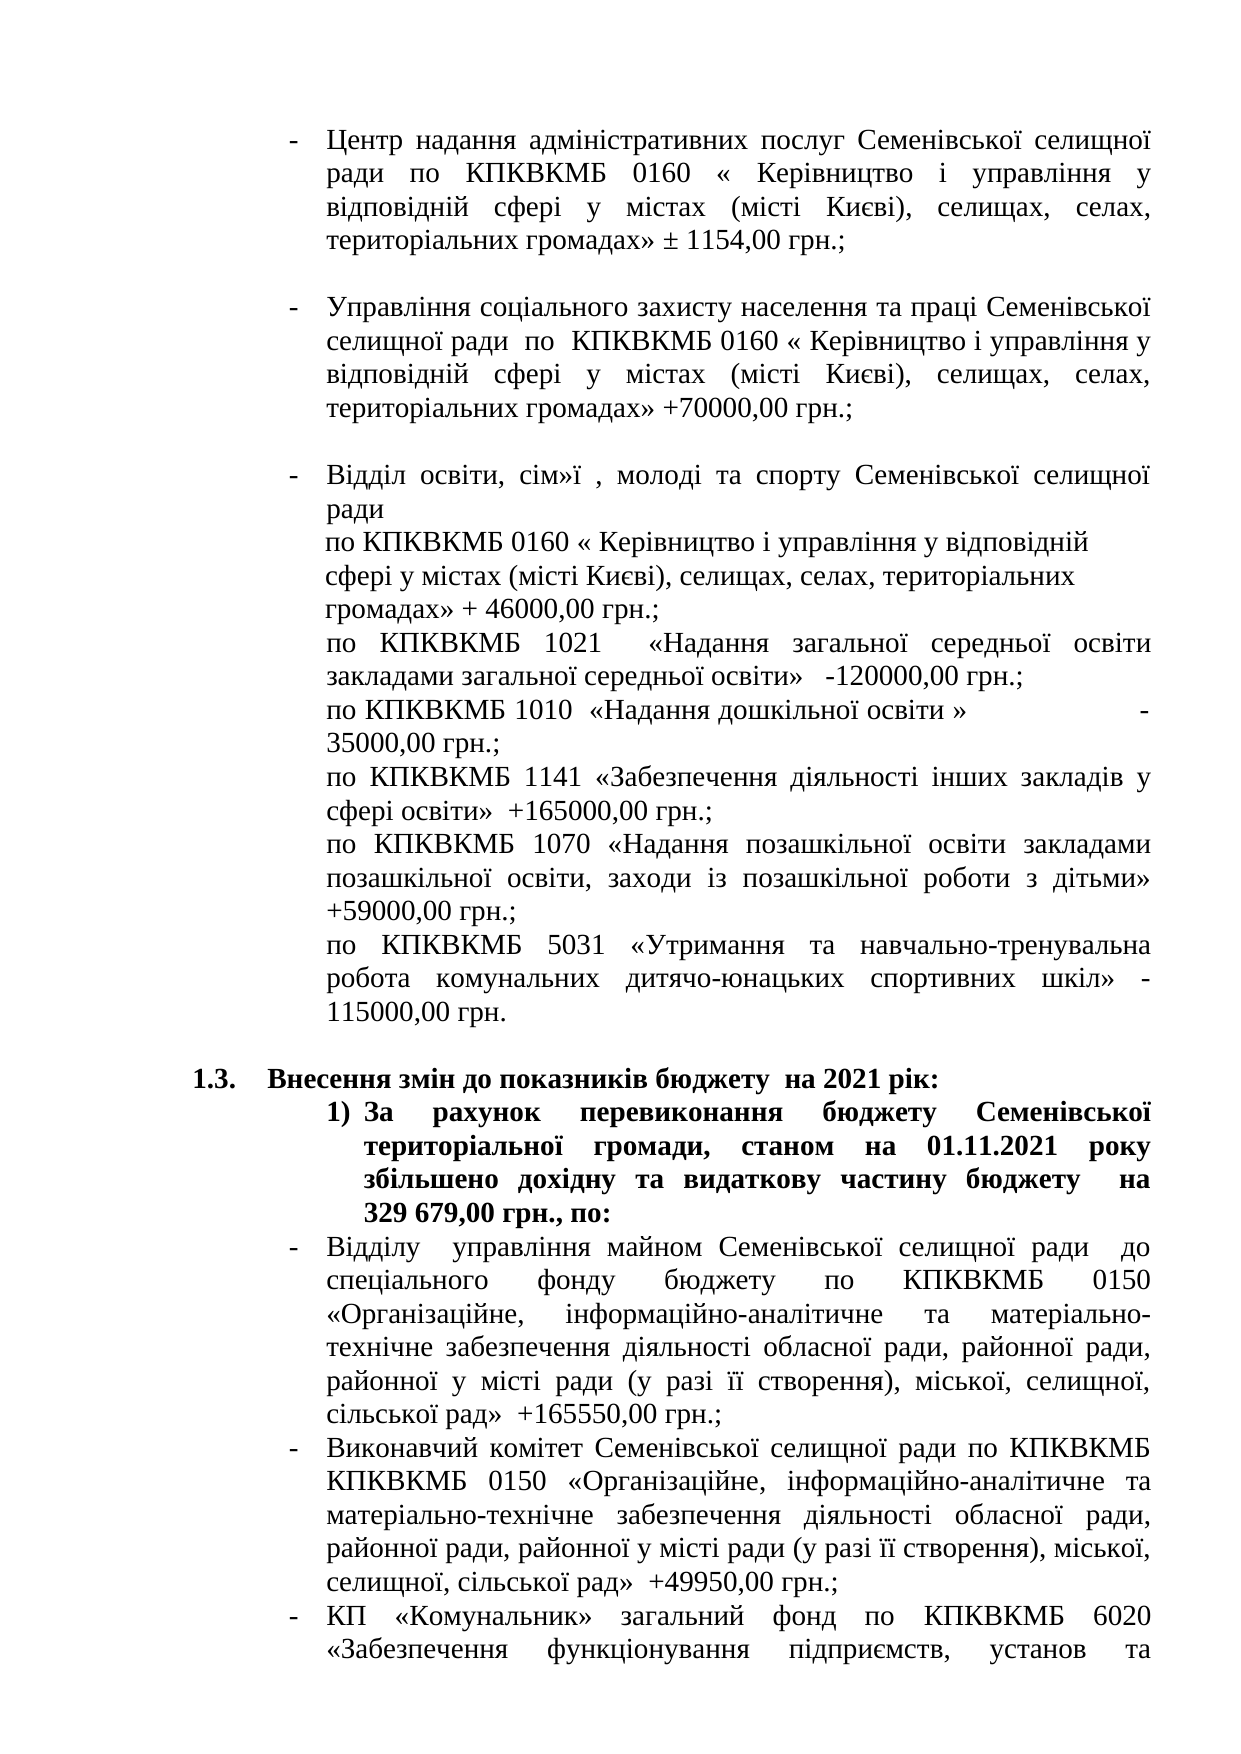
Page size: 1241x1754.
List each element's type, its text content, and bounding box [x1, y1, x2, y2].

list Відділу управління майном Семенівської селищної ради до спеціального фонду бюджету по КПКВКМБ 0150 «Організаційне, інформаційно-аналітичне та матеріально-технічне забезпечення діяльності обласної ради, районної ради, районної у місті ради (у разі її створення), міської, селищної, сільської рад» +165550,00 грн.; [288, 1229, 1152, 1430]
list Внесення змін до показників бюджету на 2021 рік: [192, 1061, 1152, 1094]
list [288, 1598, 1152, 1665]
list по КПКВКМБ 1070 «Надання позашкільної освіти закладами позашкільної освіти, заходи із позашкільної роботи з дітьми» +59000,00 грн.; [326, 826, 1152, 927]
list по КПКВКМБ 1021 «Надання загальної середньої освіти закладами загальної середньої освіти» -120000,00 грн.; [326, 625, 1152, 692]
list Відділ освіти, сім»ї , молоді та спорту Семенівської селищної ради [288, 457, 1152, 524]
list по КПКВКМБ 1010 «Надання дошкільної освіти » -35000,00 грн.; [326, 692, 1152, 759]
list по КПКВКМБ 5031 «Утримання та навчально-тренувальна робота комунальних дитячо-юнацьких спортивних шкіл» -115000,00 грн. [326, 927, 1152, 1027]
list по КПКВКМБ 1141 «Забезпечення діяльності інших закладів у сфері освіти» +165000,00 грн.; [326, 759, 1152, 826]
list Центр надання адміністративних послуг Семенівської селищної ради по КПКВКМБ 0160 « Керівництво і управління у відповідній сфері у містах (місті Києві), селищах, селах, територіальних громадах» ± 1154,00 грн.; [288, 122, 1152, 256]
list За рахунок перевиконання бюджету Семенівської територіальної громади, станом на 01.11.2021 року збільшено дохідну та видаткову частину бюджету на 329 679,00 грн., по: [326, 1094, 1152, 1229]
list по КПКВКМБ 0160 « Керівництво і управління у відповідній сфері у містах (місті Києві), селищах, селах, територіальних громадах» + 46000,00 грн.; [325, 524, 1152, 625]
list Управління соціального захисту населення та праці Семенівської селищної ради по КПКВКМБ 0160 « Керівництво і управління у відповідній сфері у містах (місті Києві), селищах, селах, територіальних громадах» +70000,00 грн.; [288, 289, 1152, 424]
list Виконавчий комітет Семенівської селищної ради по КПКВКМБ КПКВКМБ 0150 «Організаційне, інформаційно-аналітичне та матеріально-технічне забезпечення діяльності обласної ради, районної ради, районної у місті ради (у разі її створення), міської, селищної, сільської рад» +49950,00 грн.; [288, 1430, 1152, 1598]
